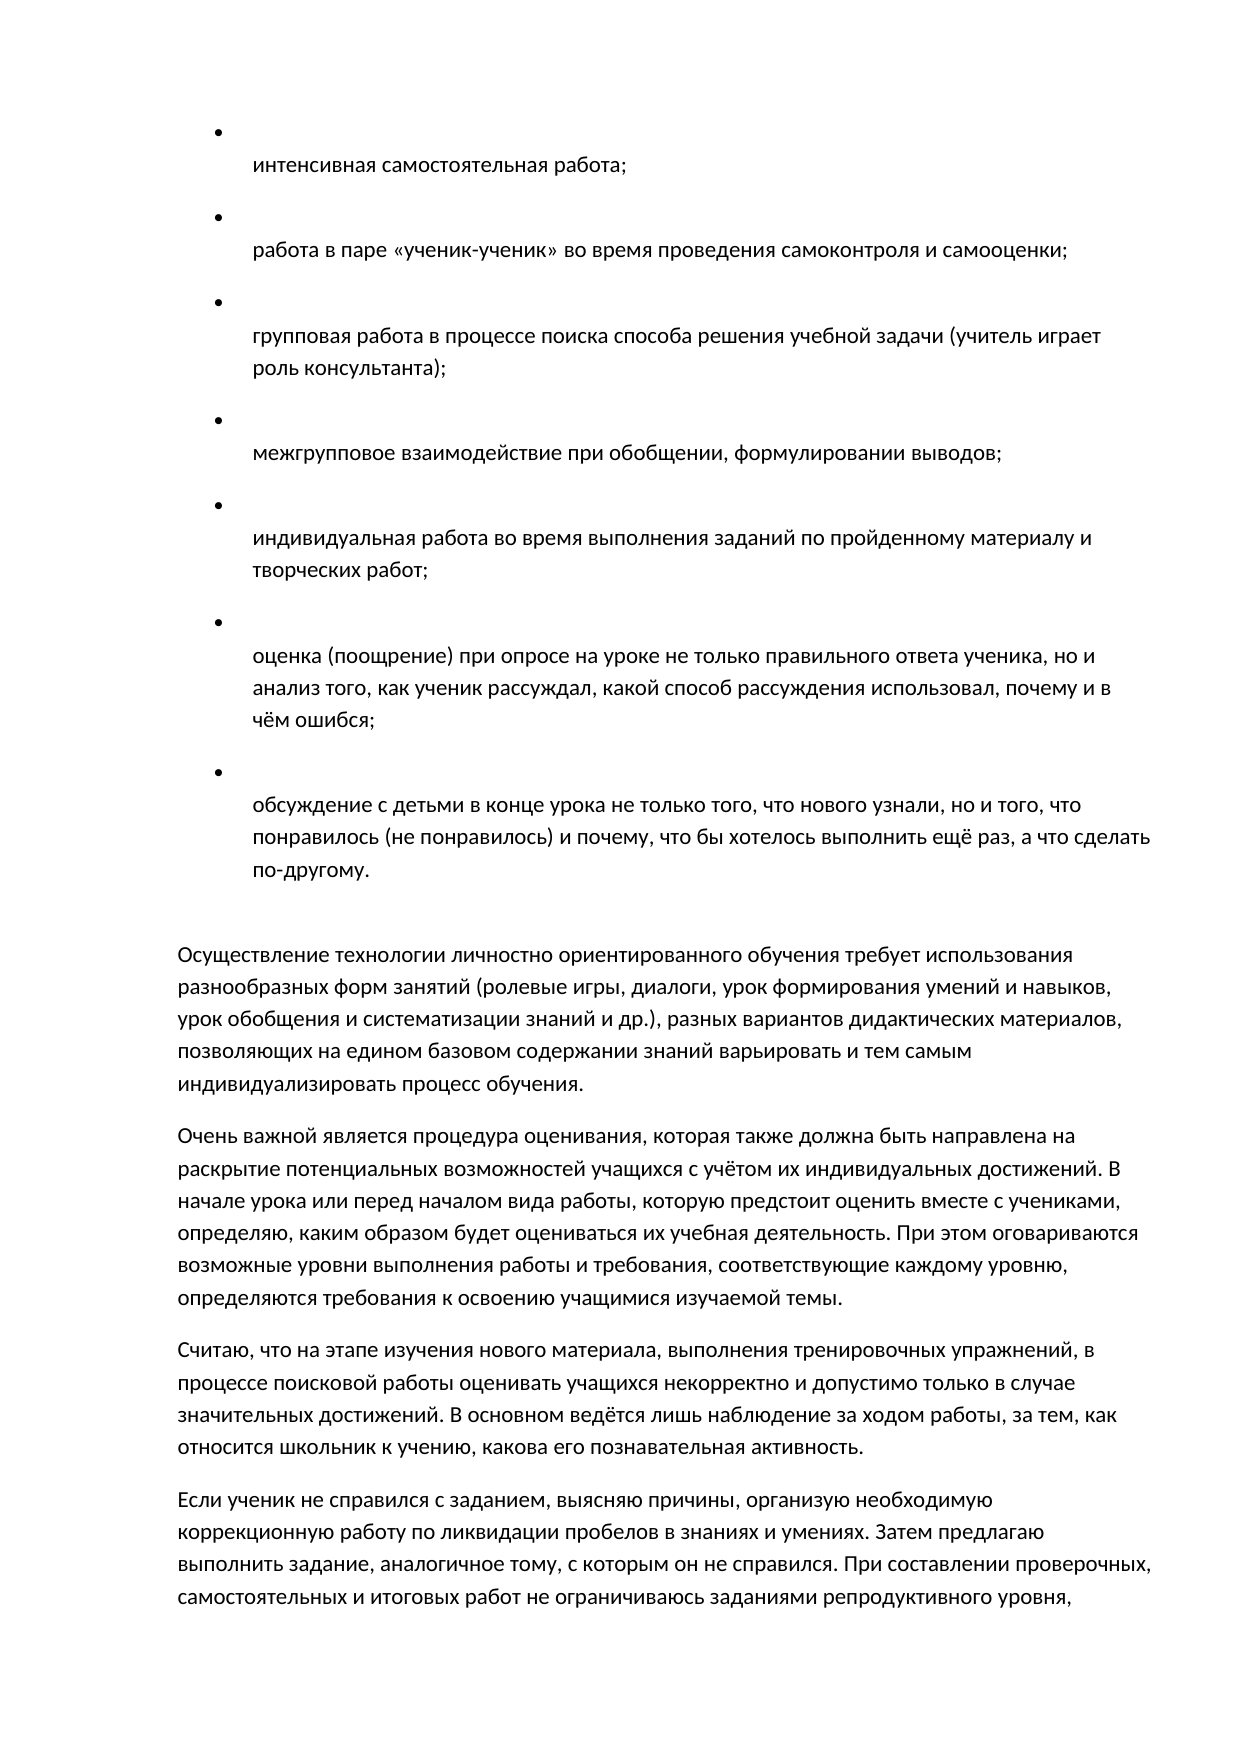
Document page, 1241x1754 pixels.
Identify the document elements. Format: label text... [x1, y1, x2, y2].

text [177, 1485, 1152, 1610]
text Очень важной является процедура оценивания, которая также должна быть направлена на раскрытие потенциальных возможностей учащихся с учётом их индивидуальных достижений. В начале урока или перед началом вида работы, которую предстоит оценить вместе с учениками, определяю, каким образом будет оцениваться их учебная деятельность. При этом оговариваются возможные уровни выполнения работы и требования, соответствующие каждому уровню, определяются требования к освоению учащимися изучаемой темы. [177, 1122, 1152, 1311]
list индивидуальная работа во время выполнения заданий по пройденному материалу и творческих работ; [215, 491, 1152, 583]
text Считаю, что на этапе изучения нового материала, выполнения тренировочных упражнений, в процессе поисковой работы оценивать учащихся некорректно и допустимо только в случае значительных достижений. В основном ведётся лишь наблюдение за ходом работы, за тем, как относится школьник к учению, какова его познавательная активность. [177, 1336, 1152, 1460]
list интенсивная самостоятельная работа; [215, 118, 1152, 178]
list межгрупповое взаимодействие при обобщении, формулировании выводов; [215, 406, 1152, 466]
list оценка (поощрение) при опросе на уроке не только правильного ответа ученика, но и анализ того, как ученик рассуждал, какой способ рассуждения использовал, почему и в чём ошибся; [215, 608, 1152, 733]
list работа в паре «ученик-ученик» во время проведения самоконтроля и самооценки; [215, 203, 1152, 263]
text Осуществление технологии личностно ориентированного обучения требует использования разнообразных форм занятий (ролевые игры, диалоги, урок формирования умений и навыков, урок обобщения и систематизации знаний и др.), разных вариантов дидактических материалов, позволяющих на едином базовом содержании знаний варьировать и тем самым индивидуализировать процесс обучения. [177, 908, 1152, 1097]
list обсуждение с детьми в конце урока не только того, что нового узнали, но и того, что понравилось (не понравилось) и почему, что бы хотелось выполнить ещё раз, а что сделать по-другому. [215, 758, 1152, 883]
list групповая работа в процессе поиска способа решения учебной задачи (учитель играет роль консультанта); [215, 288, 1152, 381]
